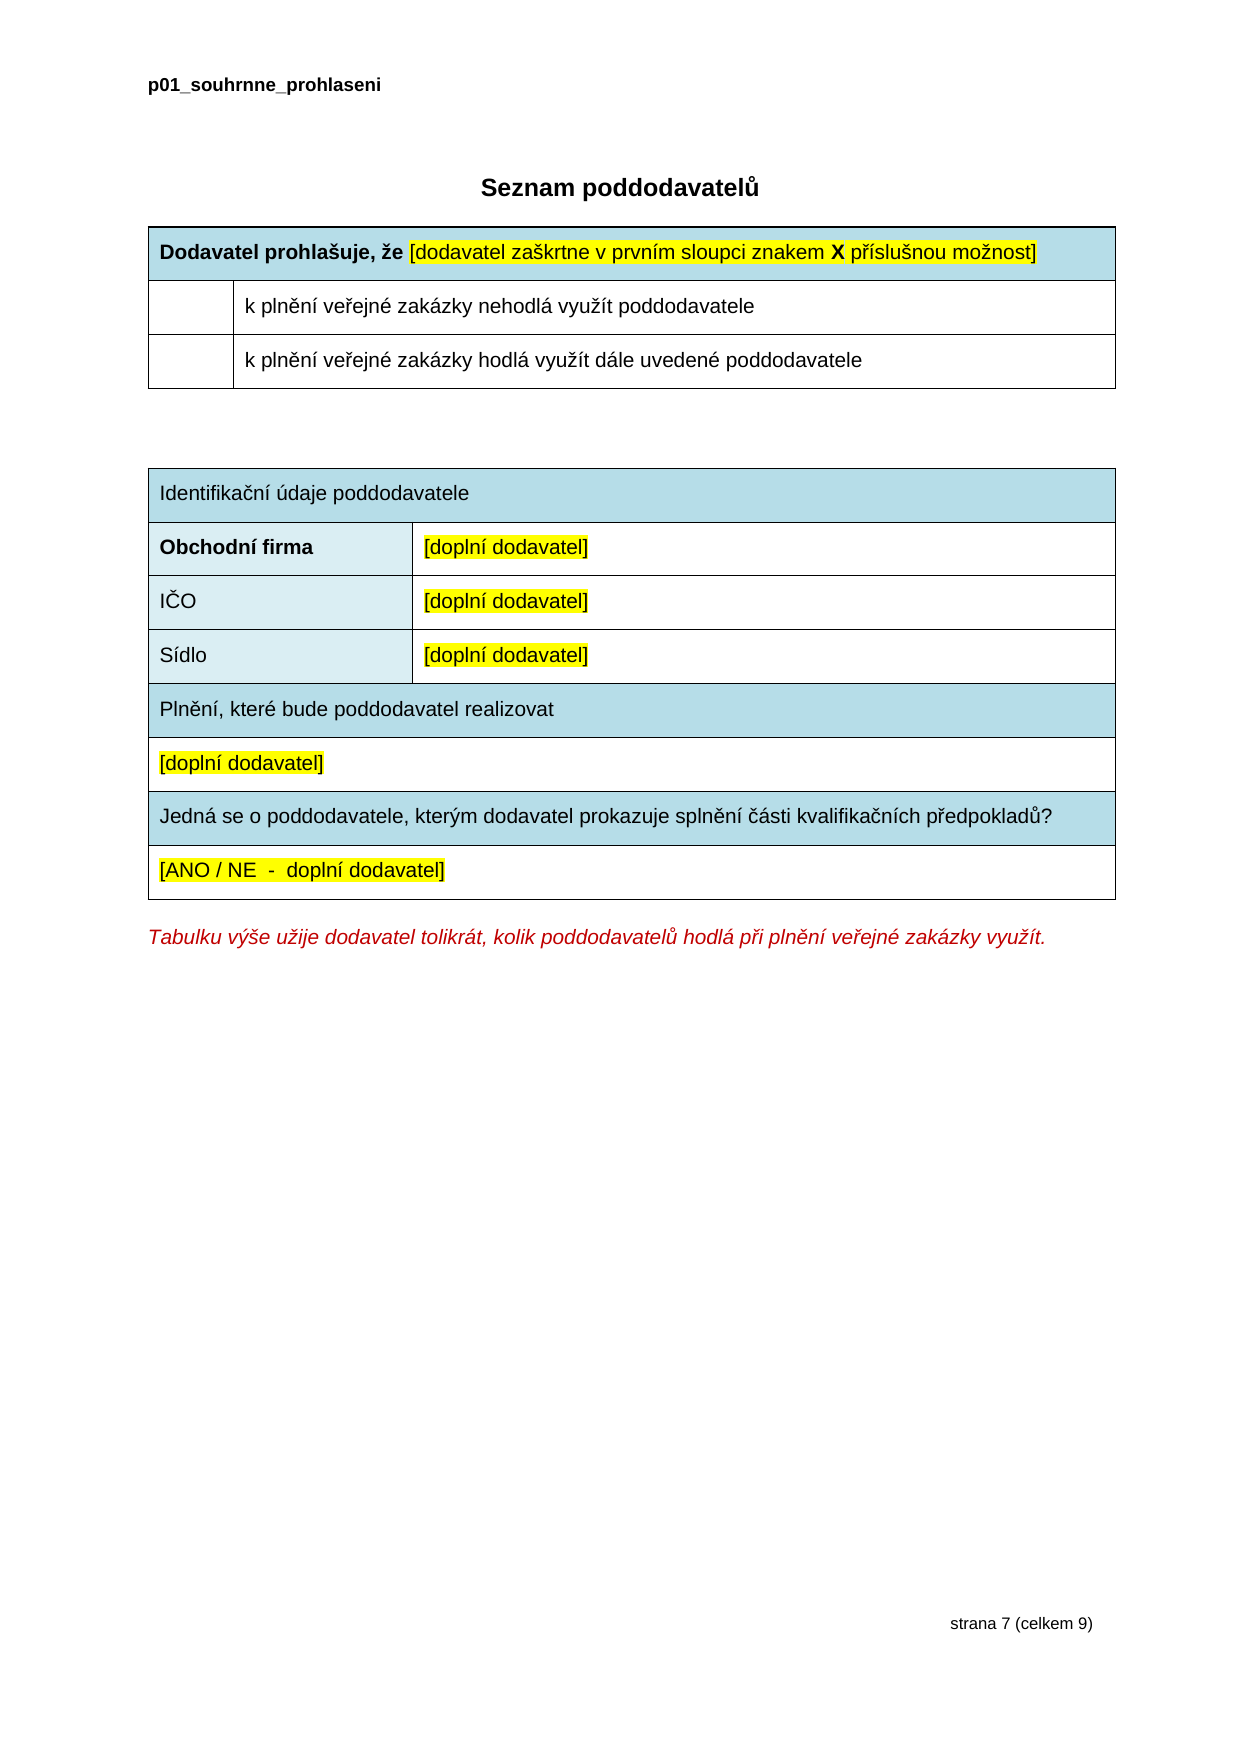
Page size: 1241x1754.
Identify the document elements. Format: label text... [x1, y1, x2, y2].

table_header Dodavatel prohlašuje, že [dodavatel zaškrtne v prvním sloupci znakem X příslušnou možnost] [149, 228, 1115, 280]
table_cell [doplní dodavatel] [413, 630, 1115, 683]
table_cell IČO [149, 576, 412, 629]
text Seznam poddodavatelů [148, 173, 1093, 201]
table_cell Sídlo [149, 630, 412, 683]
table_cell [doplní dodavatel] [149, 738, 1115, 791]
table_cell Jedná se o poddodavatele, kterým dodavatel prokazuje splnění části kvalifikačních předpokladů? [149, 792, 1115, 845]
text Tabulku výše užije dodavatel tolikrát, kolik poddodavatelů hodlá při plnění veřejné zakázky využít. [148, 924, 1093, 948]
table_cell [doplní dodavatel] [413, 576, 1115, 629]
table_cell Obchodní firma [149, 523, 412, 575]
table_cell Plnění, které bude poddodavatel realizovat [149, 684, 1115, 737]
table_cell [ANO / NE - doplní dodavatel] [149, 846, 1115, 898]
table_cell [149, 281, 233, 334]
table_header Identifikační údaje poddodavatele [149, 469, 1115, 522]
table_cell [149, 335, 233, 388]
table_cell [doplní dodavatel] [413, 523, 1115, 575]
table_cell k plnění veřejné zakázky hodlá využít dále uvedené poddodavatele [234, 335, 1115, 388]
table_cell k plnění veřejné zakázky nehodlá využít poddodavatele [234, 281, 1115, 334]
